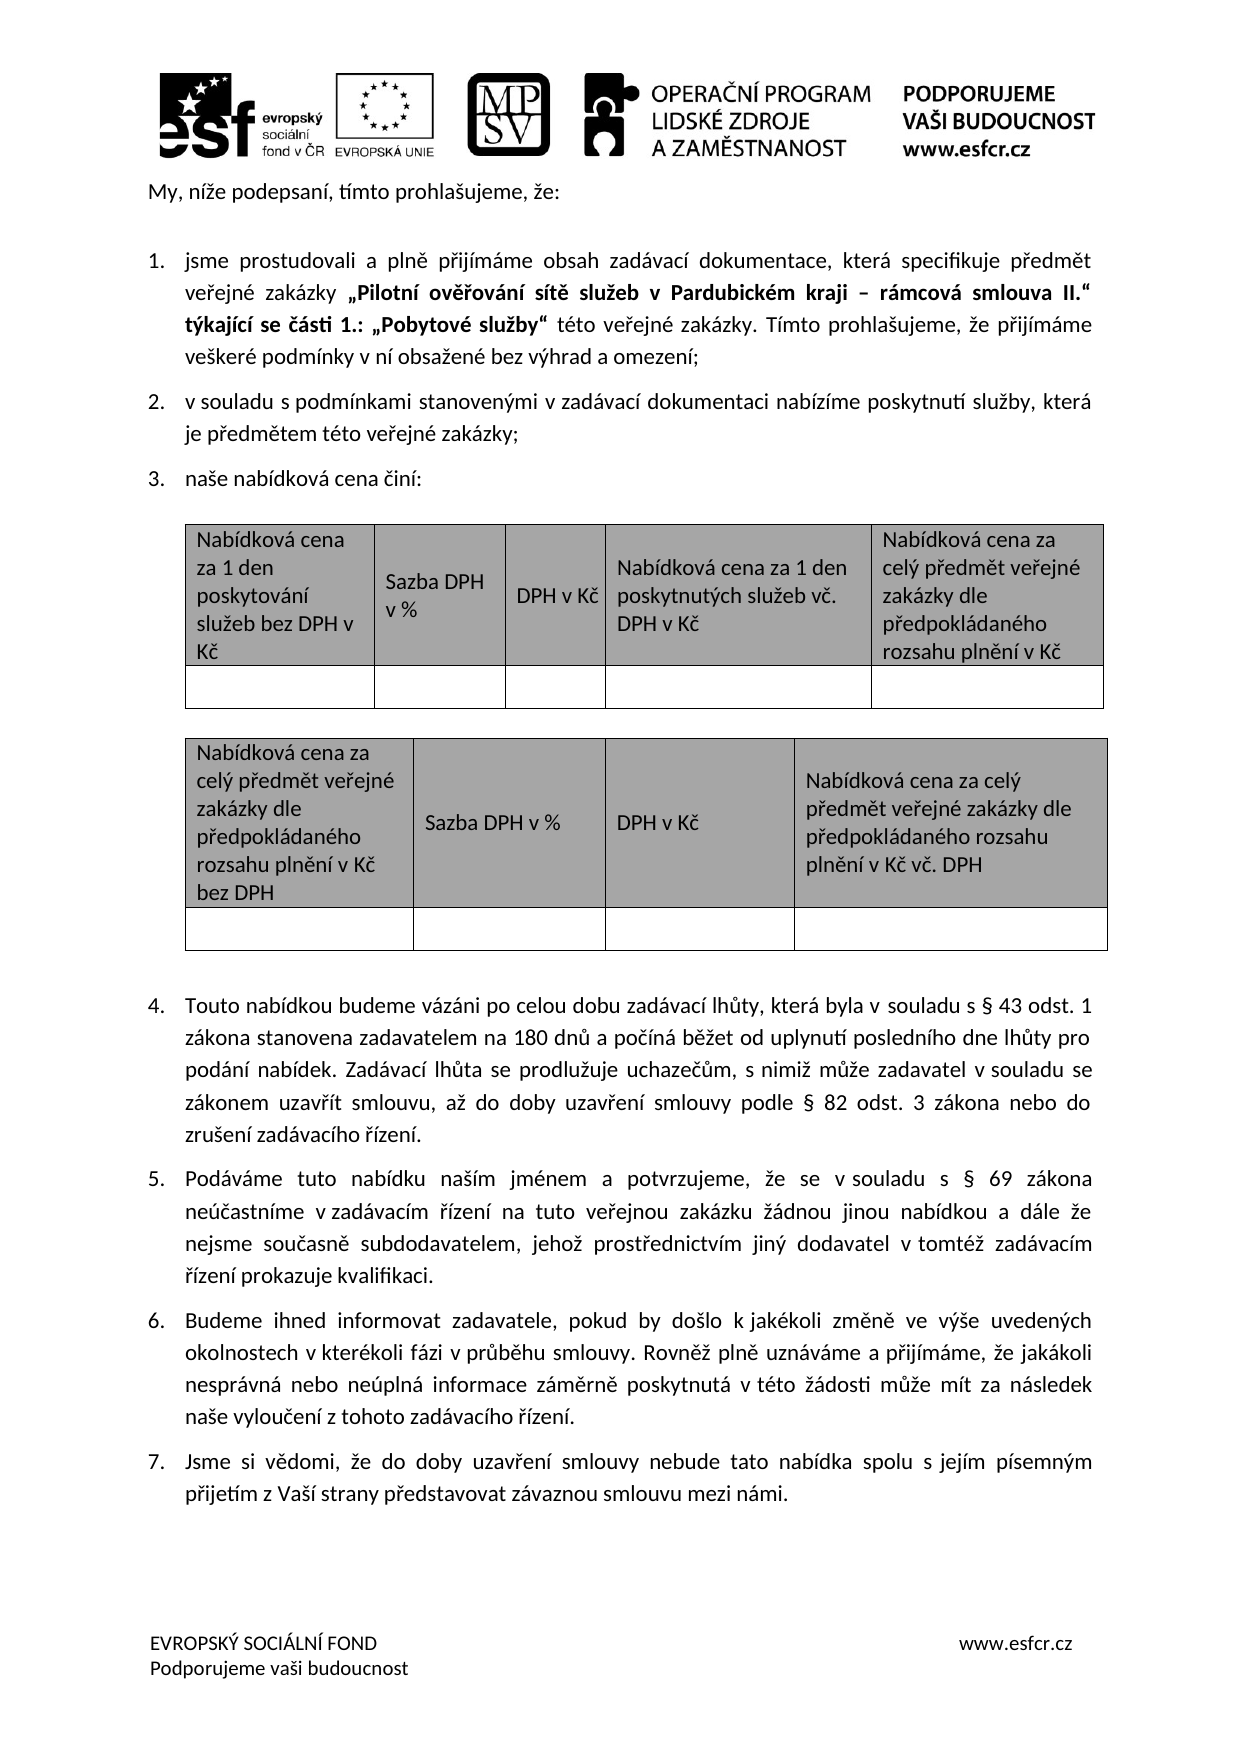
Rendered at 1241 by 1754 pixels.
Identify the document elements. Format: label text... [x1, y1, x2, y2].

table_header DPH v Kč [606, 739, 794, 907]
table_cell [606, 666, 871, 708]
table_cell [795, 908, 1107, 949]
table_cell [506, 666, 605, 708]
list naše nabídková cena činí: [148, 464, 1093, 492]
list Budeme ihned informovat zadavatele, pokud by došlo k jakékoli změně ve výše uvedených okolnostech v kterékoli fázi v průběhu smlouvy. Rovněž plně uznáváme a přijímáme, že jakákoli nesprávná nebo neúplná informace záměrně poskytnutá v této žádosti může mít za následek naše vyloučení z tohoto zadávacího řízení. [148, 1306, 1093, 1430]
list Podáváme tuto nabídku naším jménem a potvrzujeme, že se v souladu s § 69 zákona neúčastníme v zadávacím řízení na tuto veřejnou zakázku žádnou jinou nabídkou a dále že nejsme současně subdodavatelem, jehož prostřednictvím jiný dodavatel v tomtéž zadávacím řízení prokazuje kvalifikaci. [148, 1164, 1093, 1289]
table_cell [872, 666, 1103, 708]
picture [159, 73, 1096, 162]
table_header Nabídková cena za 1 den poskytnutých služeb vč. DPH v Kč [606, 525, 871, 665]
table_cell [375, 666, 505, 708]
table_cell [606, 908, 794, 949]
list Jsme si vědomi, že do doby uzavření smlouvy nebude tato nabídka spolu s jejím písemným přijetím z Vaší strany představovat závaznou smlouvu mezi námi. [148, 1447, 1093, 1507]
table_header Sazba DPH v % [414, 739, 605, 907]
table_header Nabídková cena za celý předmět veřejné zakázky dle předpokládaného rozsahu plnění v Kč bez DPH [186, 739, 413, 907]
list v souladu s podmínkami stanovenými v zadávací dokumentaci nabízíme poskytnutí služby, která je předmětem této veřejné zakázky; [148, 387, 1093, 447]
table_header DPH v Kč [506, 525, 605, 665]
table_header Nabídková cena za celý předmět veřejné zakázky dle předpokládaného rozsahu plnění v Kč vč. DPH [795, 739, 1107, 907]
table_cell [414, 908, 605, 949]
list jsme prostudovali a plně přijímáme obsah zadávací dokumentace, která specifikuje předmět veřejné zakázky „Pilotní ověřování sítě služeb v Pardubickém kraji – rámcová smlouva II.“ týkající se části 1.: „Pobytové služby“ této veřejné zakázky. Tímto prohlašujeme, že přijímáme veškeré podmínky v ní obsažené bez výhrad a omezení; [148, 246, 1093, 370]
text My, níže podepsaní, tímto prohlašujeme, že: [148, 177, 1093, 205]
table_cell [186, 908, 413, 949]
table_header Nabídková cena za 1 den poskytování služeb bez DPH v Kč [186, 525, 374, 665]
table_cell [186, 666, 374, 708]
table_header Nabídková cena za celý předmět veřejné zakázky dle předpokládaného rozsahu plnění v Kč [872, 525, 1103, 665]
table_header Sazba DPH v % [375, 525, 505, 665]
list Touto nabídkou budeme vázáni po celou dobu zadávací lhůty, která byla v souladu s § 43 odst. 1 zákona stanovena zadavatelem na 180 dnů a počíná běžet od uplynutí posledního dne lhůty pro podání nabídek. Zadávací lhůta se prodlužuje uchazečům, s nimiž může zadavatel v souladu se zákonem uzavřít smlouvu, až do doby uzavření smlouvy podle § 82 odst. 3 zákona nebo do zrušení zadávacího řízení. [148, 991, 1093, 1148]
